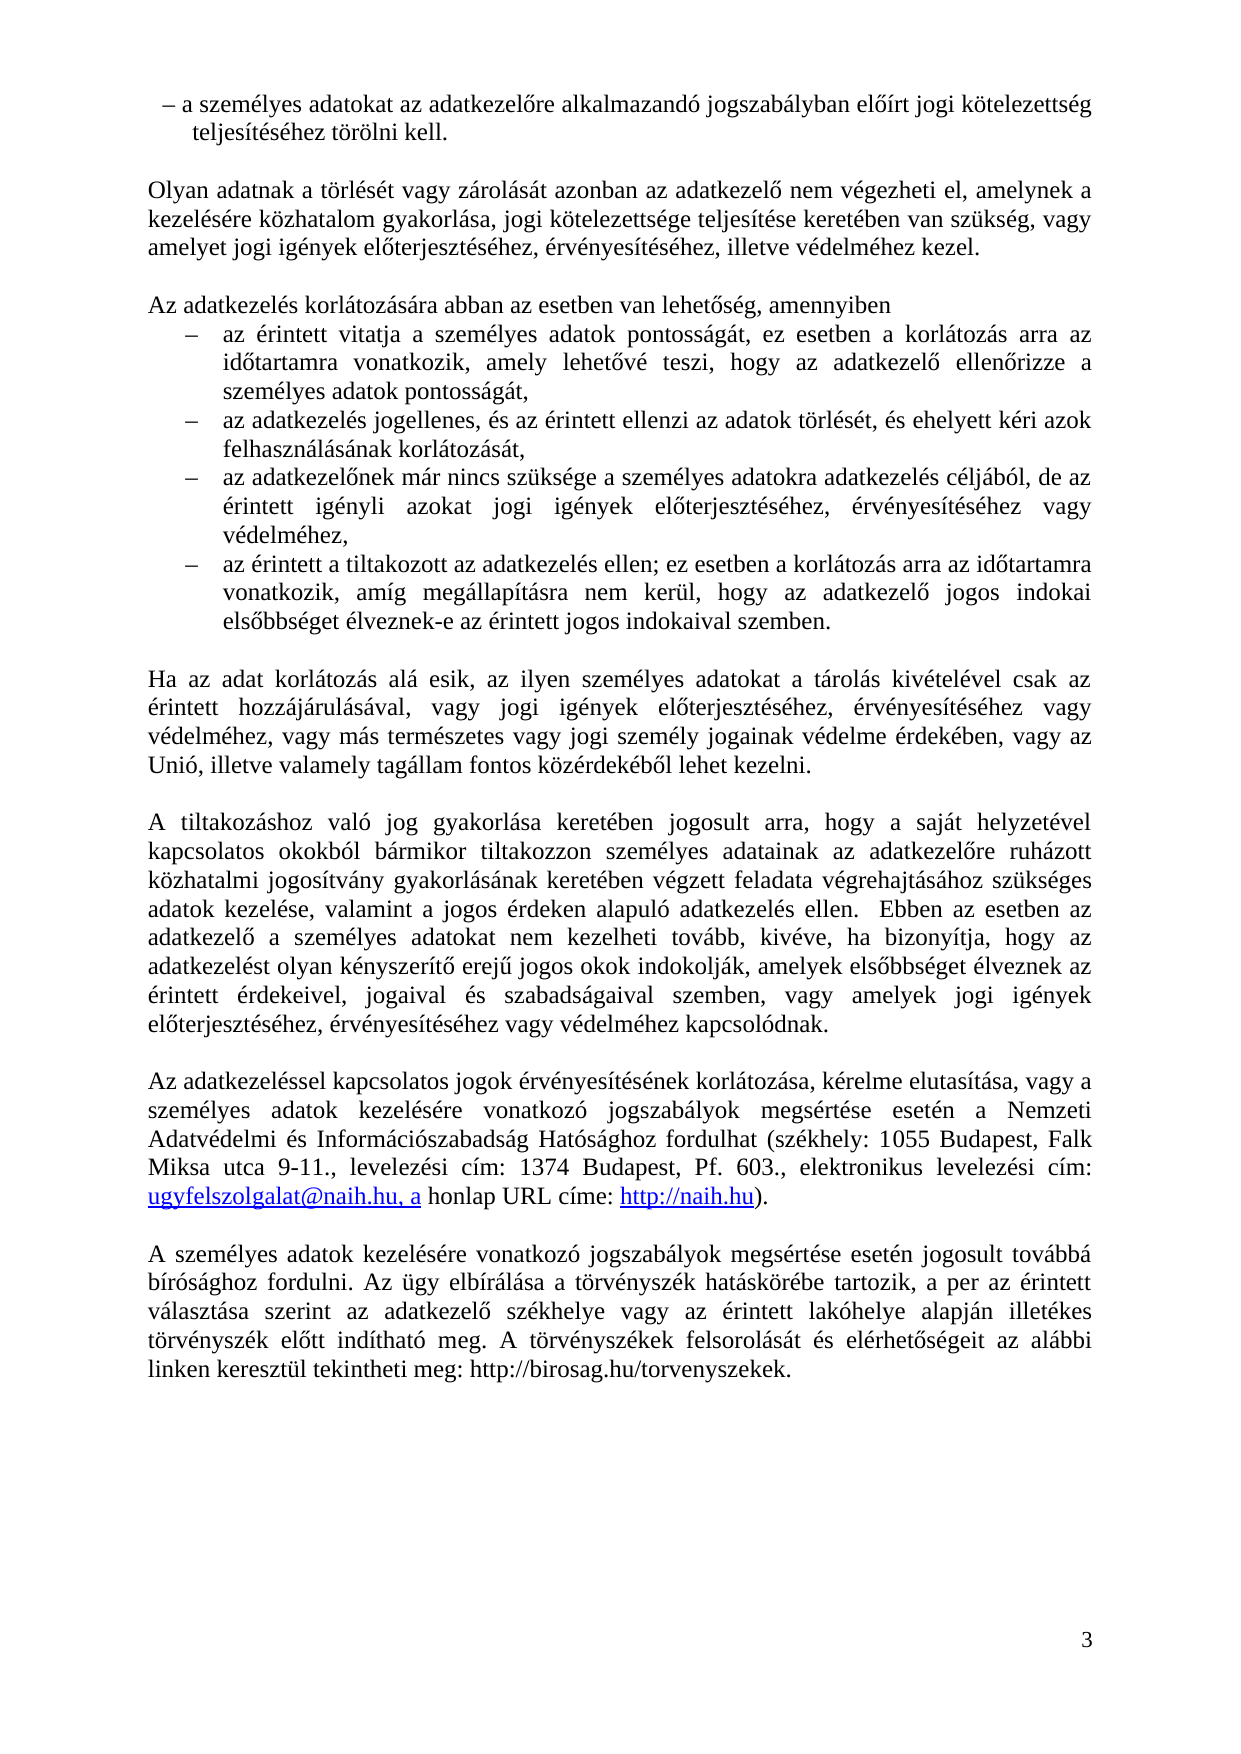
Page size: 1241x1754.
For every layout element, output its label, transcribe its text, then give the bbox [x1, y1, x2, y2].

text – a személyes adatokat az adatkezelőre alkalmazandó jogszabályban előírt jogi kötelezettség teljesítéséhez törölni kell. [162, 89, 1092, 146]
list az adatkezelés jogellenes, és az érintett ellenzi az adatok törlését, és ehelyett kéri azok felhasználásának korlátozását, [185, 405, 1092, 462]
text Az adatkezeléssel kapcsolatos jogok érvényesítésének korlátozása, kérelme elutasítása, vagy a személyes adatok kezelésére vonatkozó jogszabályok megsértése esetén a Nemzeti Adatvédelmi és Információszabadság Hatósághoz fordulhat (székhely: 1055 Budapest, Falk Miksa utca 9-11., levelezési cím: 1374 Budapest, Pf. 603., elektronikus levelezési cím: ugyfelszolgalat@naih.hu, a honlap URL címe: http://naih.hu). [148, 1066, 1092, 1210]
text A személyes adatok kezelésére vonatkozó jogszabályok megsértése esetén jogosult továbbá bírósághoz fordulni. Az ügy elbírálása a törvényszék hatáskörébe tartozik, a per az érintett választása szerint az adatkezelő székhelye vagy az érintett lakóhelye alapján illetékes törvényszék előtt indítható meg. A törvényszékek felsorolását és elérhetőségeit az alábbi linken keresztül tekintheti meg: http://birosag.hu/torvenyszekek. [148, 1239, 1092, 1382]
list az adatkezelőnek már nincs szüksége a személyes adatokra adatkezelés céljából, de az érintett igényli azokat jogi igények előterjesztéséhez, érvényesítéséhez vagy védelméhez, [185, 462, 1092, 549]
list az érintett vitatja a személyes adatok pontosságát, ez esetben a korlátozás arra az időtartamra vonatkozik, amely lehetővé teszi, hogy az adatkezelő ellenőrizze a személyes adatok pontosságát, [185, 319, 1092, 405]
text Olyan adatnak a törlését vagy zárolását azonban az adatkezelő nem végezheti el, amelynek a kezelésére közhatalom gyakorlása, jogi kötelezettsége teljesítése keretében van szükség, vagy amelyet jogi igények előterjesztéséhez, érvényesítéséhez, illetve védelméhez kezel. [148, 175, 1092, 261]
text Ha az adat korlátozás alá esik, az ilyen személyes adatokat a tárolás kivételével csak az érintett hozzájárulásával, vagy jogi igények előterjesztéséhez, érvényesítéséhez vagy védelméhez, vagy más természetes vagy jogi személy jogainak védelme érdekében, vagy az Unió, illetve valamely tagállam fontos közérdekéből lehet kezelni. [148, 664, 1092, 779]
text Az adatkezelés korlátozására abban az esetben van lehetőség, amennyiben [148, 290, 1092, 319]
text A tiltakozáshoz való jog gyakorlása keretében jogosult arra, hogy a saját helyzetével kapcsolatos okokból bármikor tiltakozzon személyes adatainak az adatkezelőre ruházott közhatalmi jogosítvány gyakorlásának keretében végzett feladata végrehajtásához szükséges adatok kezelése, valamint a jogos érdeken alapuló adatkezelés ellen. Ebben az esetben az adatkezelő a személyes adatokat nem kezelheti tovább, kivéve, ha bizonyítja, hogy az adatkezelést olyan kényszerítő erejű jogos okok indokolják, amelyek elsőbbséget élveznek az érintett érdekeivel, jogaival és szabadságaival szemben, vagy amelyek jogi igények előterjesztéséhez, érvényesítéséhez vagy védelméhez kapcsolódnak. [148, 807, 1092, 1037]
list az érintett a tiltakozott az adatkezelés ellen; ez esetben a korlátozás arra az időtartamra vonatkozik, amíg megállapításra nem kerül, hogy az adatkezelő jogos indokai elsőbbséget élveznek-e az érintett jogos indokaival szemben. [185, 549, 1092, 635]
